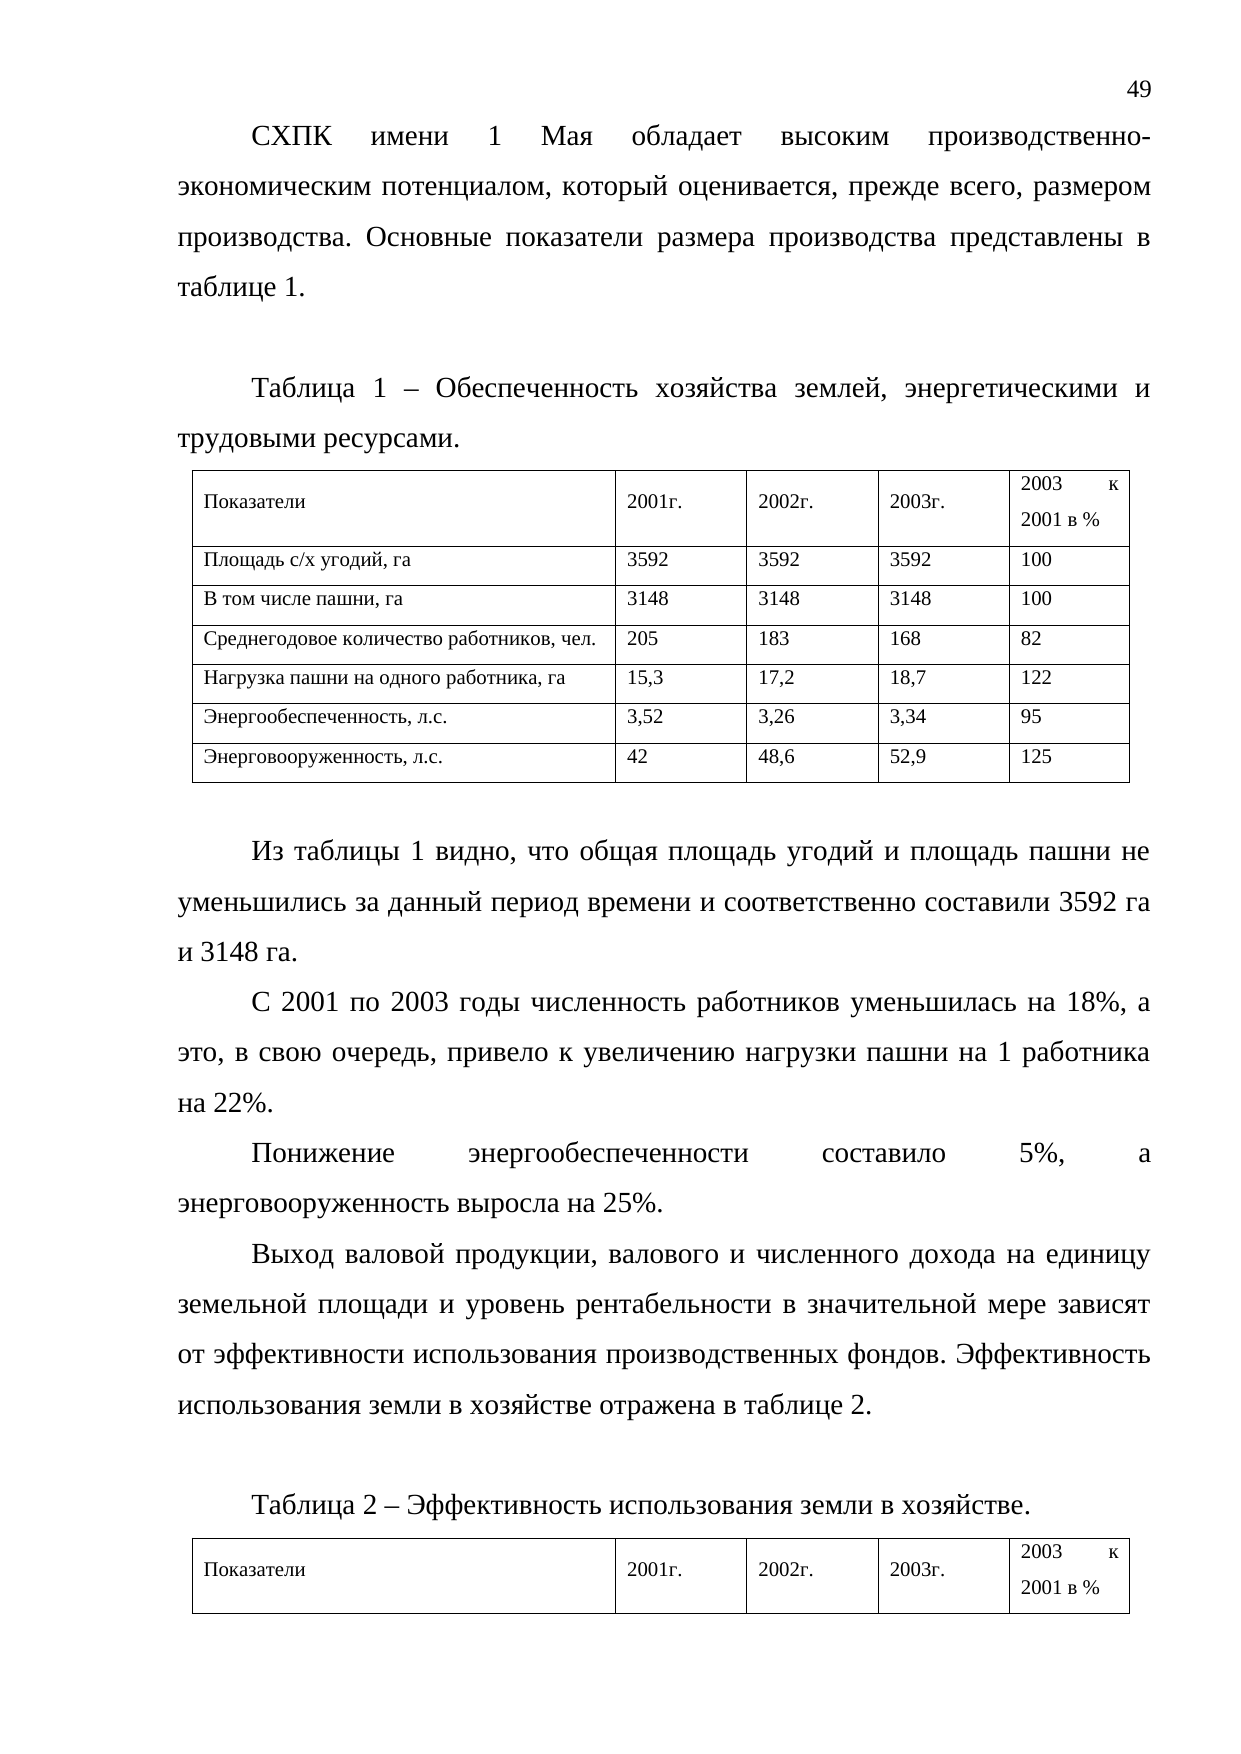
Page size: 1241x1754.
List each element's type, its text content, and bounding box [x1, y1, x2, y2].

table_cell В том числе пашни, га [193, 586, 615, 624]
text Понижение энергообеспеченности составило 5%, а энерговооруженность выросла на 25%. [177, 1135, 1152, 1219]
table_header 2003 к 2001 в % [1010, 471, 1129, 546]
table_cell 3,26 [747, 704, 878, 743]
text Выход валовой продукции, валового и численного дохода на единицу земельной площади и уровень рентабельности в значительной мере зависят от эффективности использования производственных фондов. Эффективность использования земли в хозяйстве отражена в таблице 2. [177, 1236, 1152, 1420]
table_cell 3592 [747, 547, 878, 585]
table_cell 100 [1010, 547, 1129, 585]
table_header 2002г. [747, 1539, 878, 1613]
table_cell 3,52 [616, 704, 746, 743]
table_cell Нагрузка пашни на одного работника, га [193, 665, 615, 703]
table_cell 3592 [879, 547, 1009, 585]
table_cell 100 [1010, 586, 1129, 624]
table_cell 168 [879, 626, 1009, 664]
table_header 2002г. [747, 471, 878, 546]
table_cell 52,9 [879, 744, 1009, 782]
table_cell 17,2 [747, 665, 878, 703]
table_cell 3,34 [879, 704, 1009, 743]
table_cell Энергообеспеченность, л.с. [193, 704, 615, 743]
table_cell Энерговооруженность, л.с. [193, 744, 615, 782]
table_cell 3148 [879, 586, 1009, 624]
table_cell 15,3 [616, 665, 746, 703]
table_cell 3148 [747, 586, 878, 624]
table_header 2001г. [616, 471, 746, 546]
table_cell 3592 [616, 547, 746, 585]
table_cell 122 [1010, 665, 1129, 703]
table_cell 95 [1010, 704, 1129, 743]
text С 2001 по 2003 годы численность работников уменьшилась на 18%, а это, в свою очередь, привело к увеличению нагрузки пашни на 1 работника на 22%. [177, 984, 1152, 1118]
table_header 2001г. [616, 1539, 746, 1613]
table_header 2003г. [879, 471, 1009, 546]
table_cell 42 [616, 744, 746, 782]
text Таблица 1 – Обеспеченность хозяйства землей, энергетическими и трудовыми ресурсами. [177, 370, 1152, 453]
table_cell Площадь с/х угодий, га [193, 547, 615, 585]
text Таблица 2 – Эффективность использования земли в хозяйстве. [177, 1487, 1152, 1521]
text Из таблицы 1 видно, что общая площадь угодий и площадь пашни не уменьшились за данный период времени и соответственно составили и . [177, 833, 1152, 967]
text СХПК имени 1 Мая обладает высоким производственно-экономическим потенциалом, который оценивается, прежде всего, размером производства. Основные показатели размера производства представлены в таблице 1. [177, 118, 1152, 303]
table_cell 18,7 [879, 665, 1009, 703]
table_cell 48,6 [747, 744, 878, 782]
table_cell Среднегодовое количество работников, чел. [193, 626, 615, 664]
table_cell 3148 [616, 586, 746, 624]
table_cell 183 [747, 626, 878, 664]
table_header Показатели [193, 471, 615, 546]
table_header 2003 к 2001 в % [1010, 1539, 1129, 1613]
table_cell 205 [616, 626, 746, 664]
table_cell 82 [1010, 626, 1129, 664]
table_header Показатели [193, 1539, 615, 1613]
table_cell 125 [1010, 744, 1129, 782]
table_header 2003г. [879, 1539, 1009, 1613]
